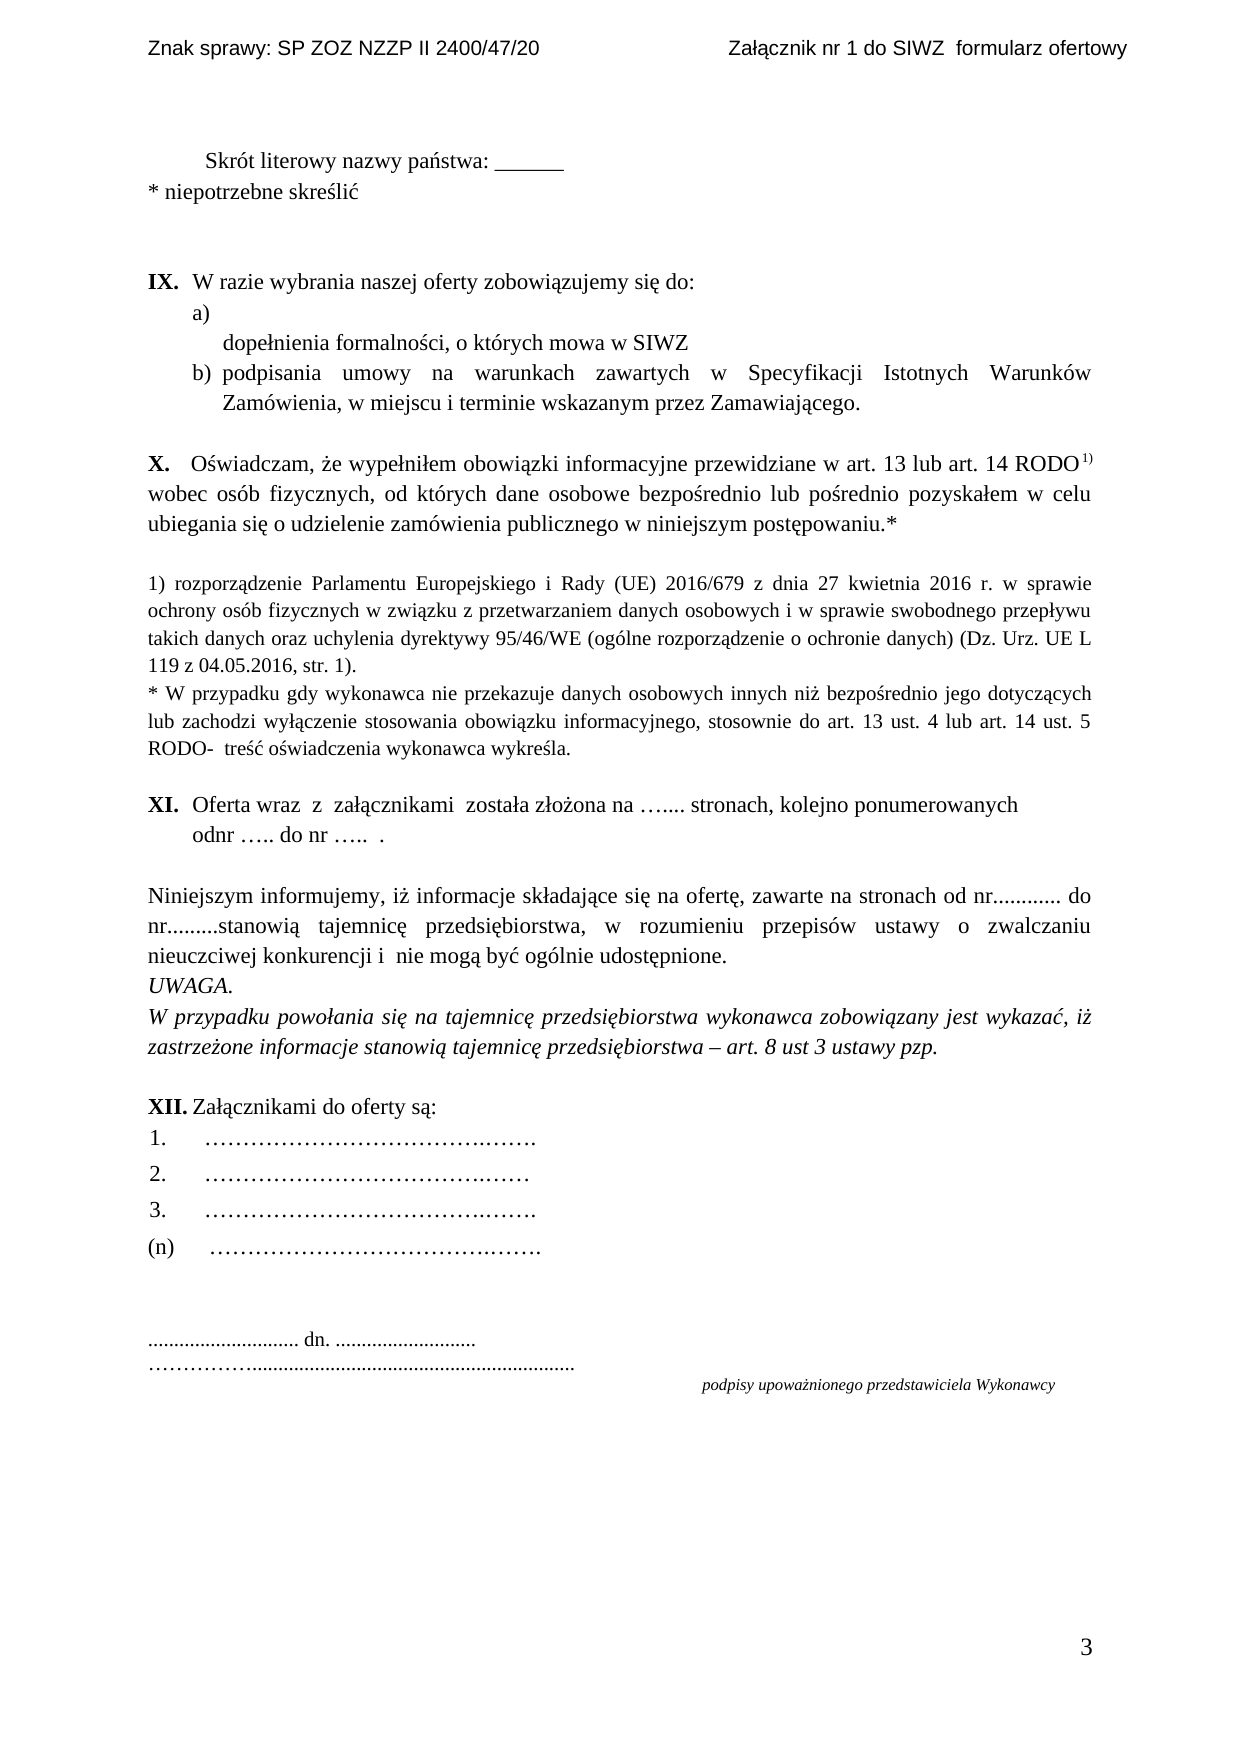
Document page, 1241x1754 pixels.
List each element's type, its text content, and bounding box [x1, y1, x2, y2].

subtitle 1) rozporządzenie Parlamentu Europejskiego i Rady (UE) 2016/679 z dnia 27 kwietnia 2016 r. w sprawie ochrony osób fizycznych w związku z przetwarzaniem danych osobowych i w sprawie swobodnego przepływu takich danych oraz uchylenia dyrektywy 95/46/WE (ogólne rozporządzenie o ochronie danych) (Dz. Urz. UE L 119 z 04.05.2016, str. 1). [148, 571, 1093, 677]
subtitle * W przypadku gdy wykonawca nie przekazuje danych osobowych innych niż bezpośrednio jego dotyczących lub zachodzi wyłączenie stosowania obowiązku informacyjnego, stosownie do art. 13 ust. 4 lub art. 14 ust. 5 RODO- treść oświadczenia wykonawca wykreśla. [148, 681, 1093, 760]
subtitle UWAGA. [148, 973, 1093, 999]
text ............................. dn. ........................... …………….............................................................. [148, 1327, 1093, 1375]
subtitle Niniejszym informujemy, iż informacje składające się na ofertę, zawarte na stronach od nr............ do nr.........stanowią tajemnicę przedsiębiorstwa, w rozumieniu przepisów ustawy o zwalczaniu nieuczciwej konkurencji i nie mogą być ogólnie udostępnione. [148, 882, 1093, 969]
subtitle W przypadku powołania się na tajemnicę przedsiębiorstwa wykonawca zobowiązany jest wykazać, iż zastrzeżone informacje stanowią tajemnicę przedsiębiorstwa – art. 8 ust 3 ustawy pzp. [148, 1003, 1093, 1059]
text podpisy upoważnionego przedstawiciela Wykonawcy [664, 1375, 1093, 1394]
subtitle Oświadczam, że wypełniłem obowiązki informacyjne przewidziane w art. 13 lub art. 14 RODO1) wobec osób fizycznych, od których dane osobowe bezpośrednio lub pośrednio pozyskałem w celu ubiegania się o udzielenie zamówienia publicznego w niniejszym postępowaniu.* [148, 450, 1093, 536]
list dopełnienia formalności, o których mowa w SIWZ [192, 299, 1093, 355]
list podpisania umowy na warunkach zawartych w Specyfikacji Istotnych Warunków Zamówienia, w miejscu i terminie wskazanym przez Zamawiającego. [192, 359, 1093, 416]
subtitle W razie wybrania naszej oferty zobowiązujemy się do: [148, 268, 1093, 295]
text (n) ……………………………….……. [148, 1233, 1093, 1259]
list ……………………………….……. [166, 1197, 1093, 1223]
subtitle odnr ….. do nr ….. . [148, 822, 1093, 848]
list ……………………………….……. [166, 1124, 1093, 1150]
text * niepotrzebne skreślić [148, 178, 1093, 204]
subtitle Załącznikami do oferty są: [148, 1093, 1093, 1120]
text Skrót literowy nazwy państwa: ______ [148, 148, 1093, 174]
subtitle Oferta wraz z załącznikami została złożona na ….... stronach, kolejno ponumerowanych [148, 791, 1093, 818]
list ……………………………….…… [166, 1160, 1093, 1186]
